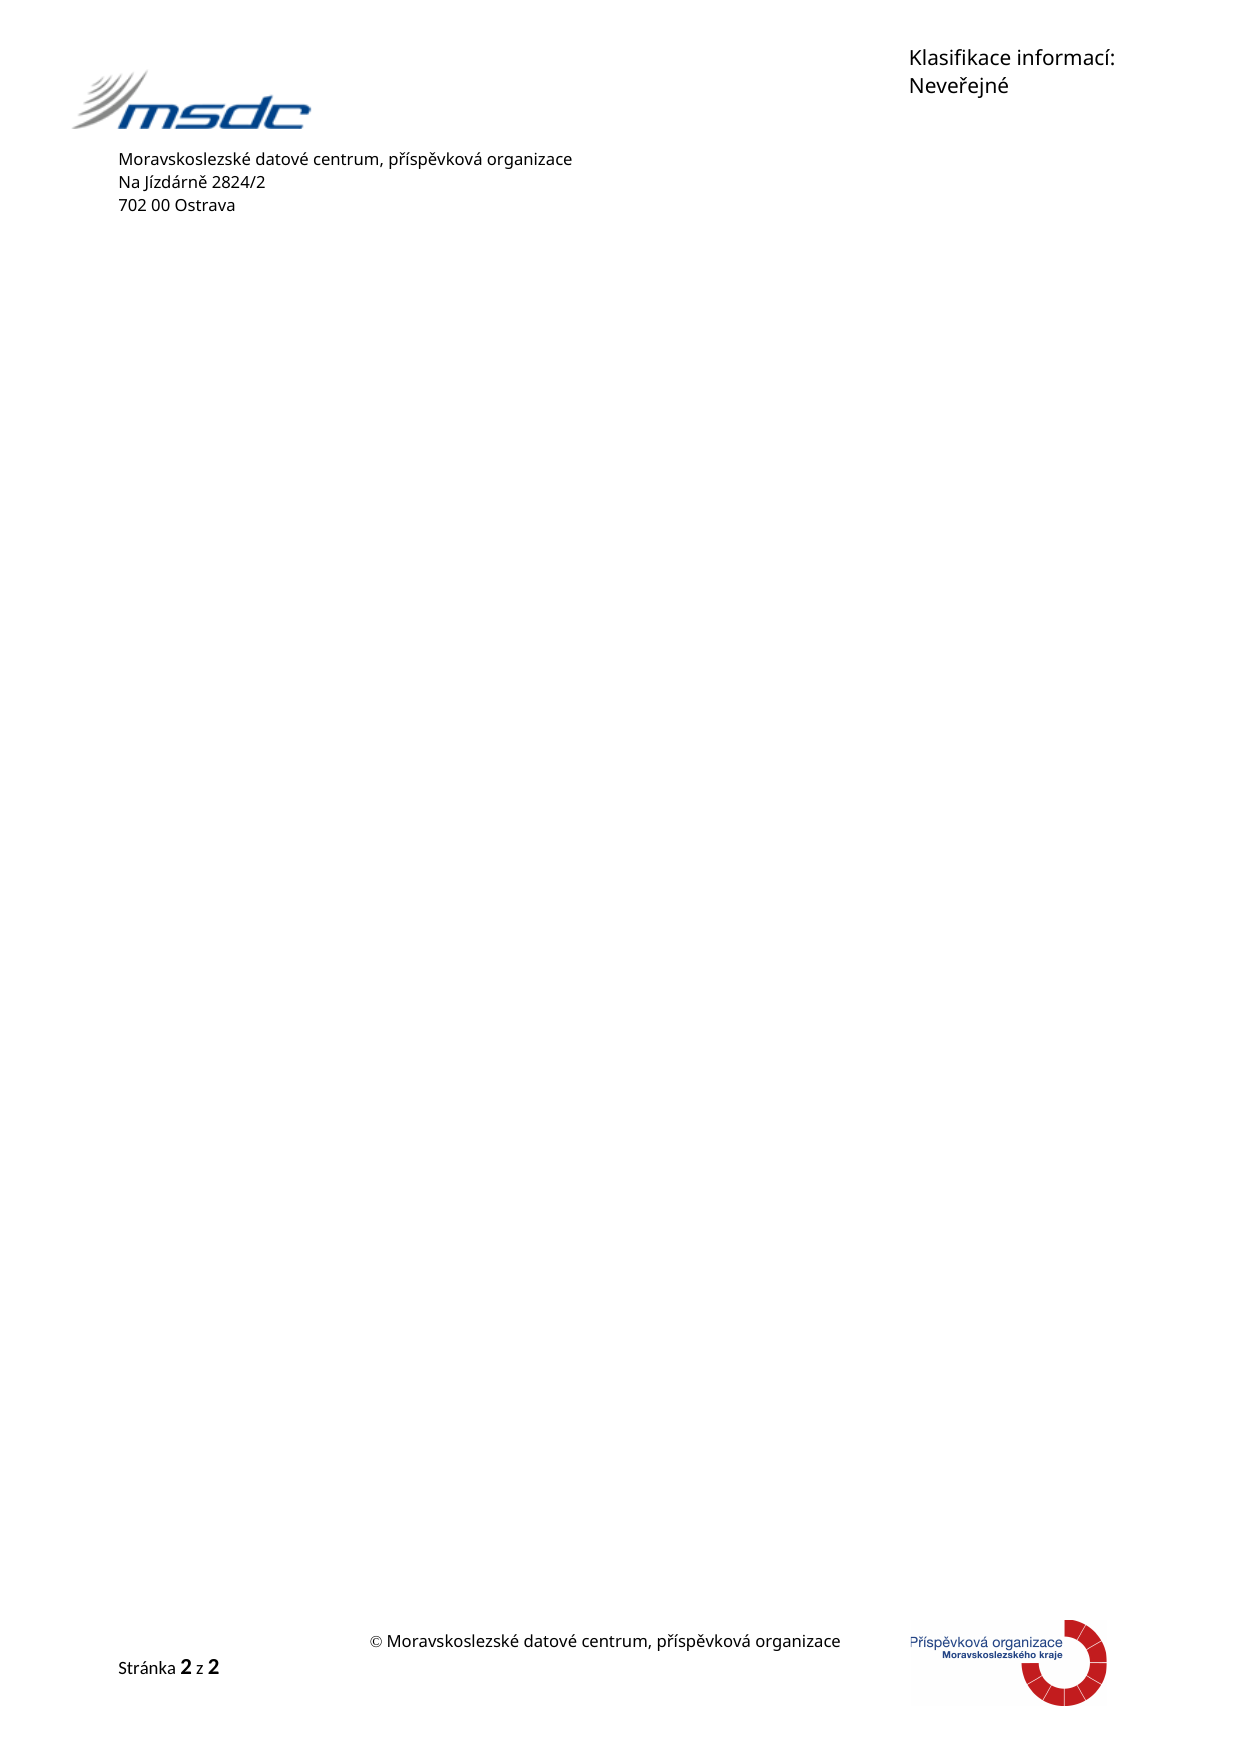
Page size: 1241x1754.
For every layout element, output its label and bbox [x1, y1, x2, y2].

picture [64, 69, 312, 128]
picture [910, 1620, 1107, 1706]
